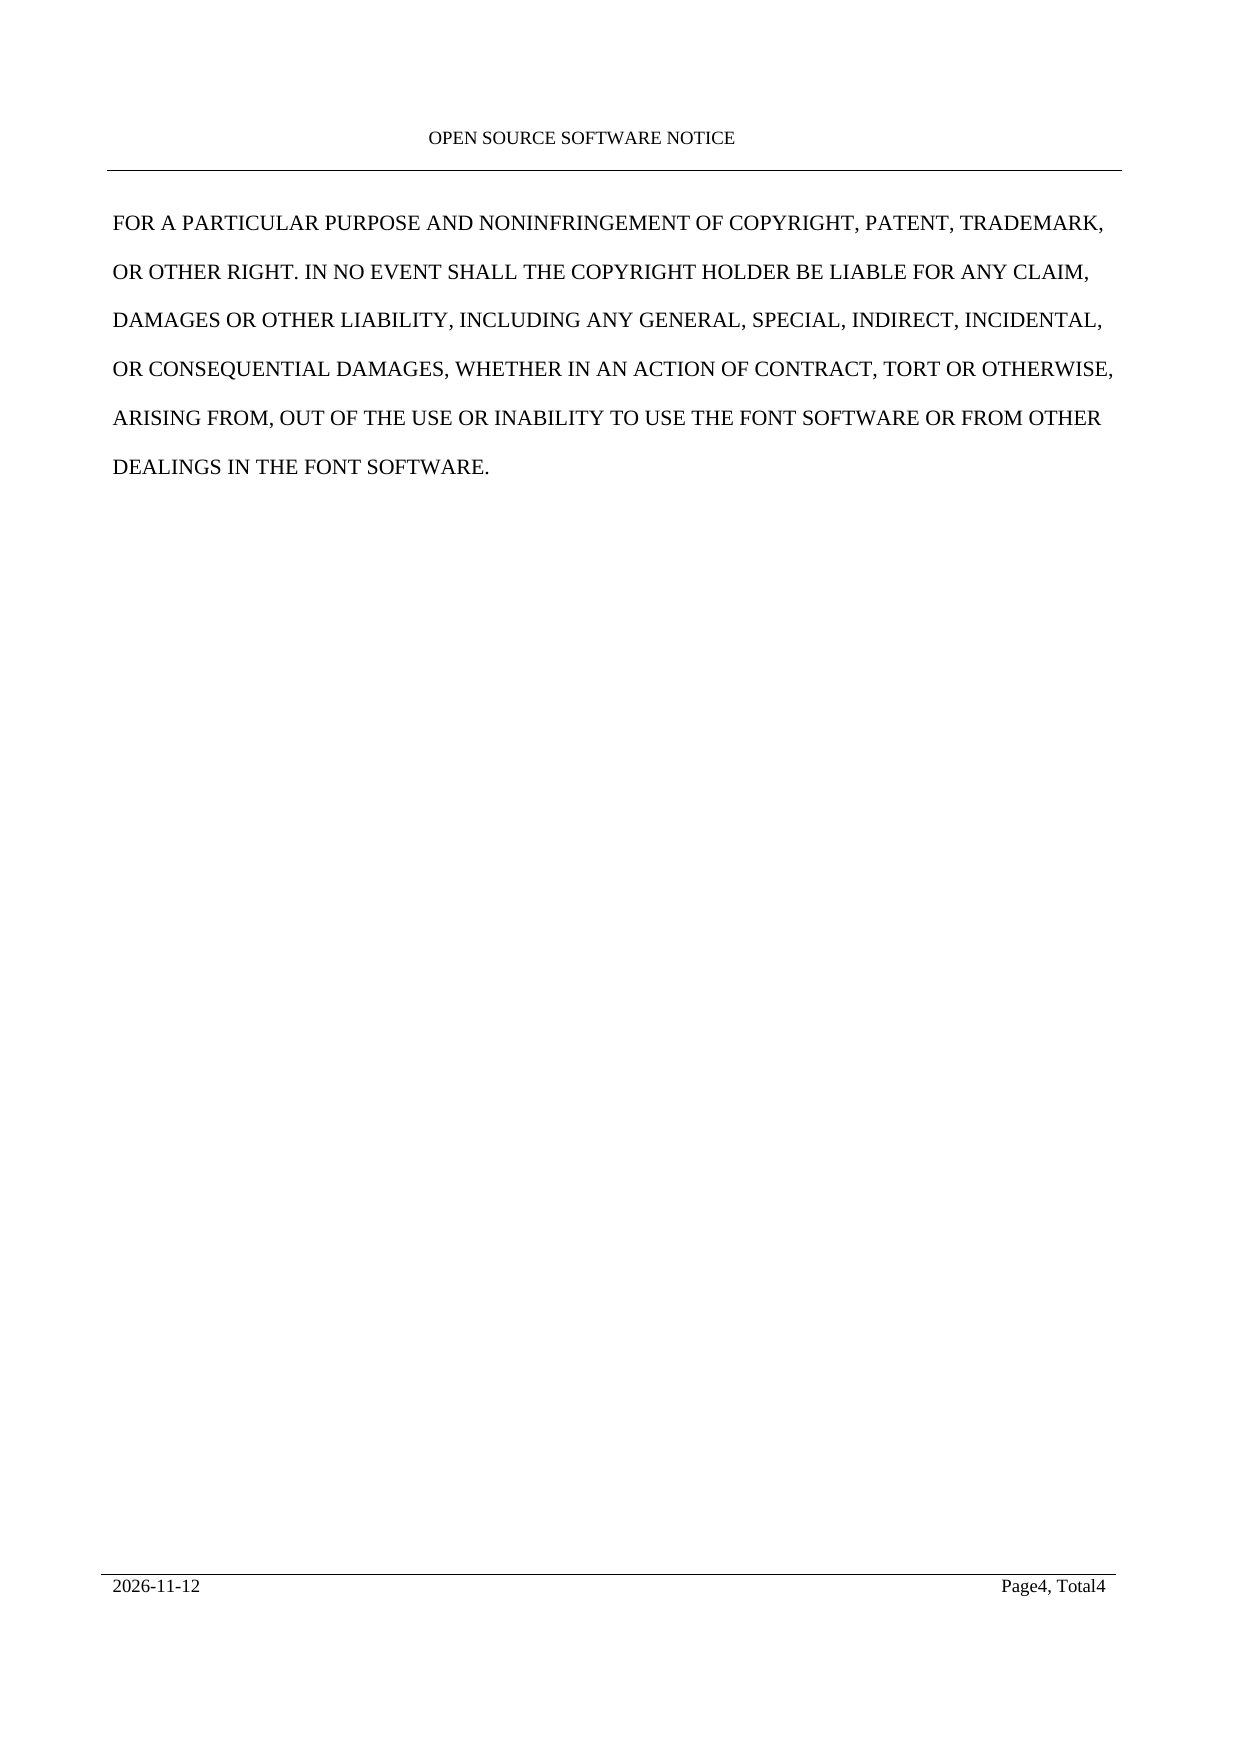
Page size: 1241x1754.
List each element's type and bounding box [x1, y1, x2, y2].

text [112, 206, 1128, 483]
